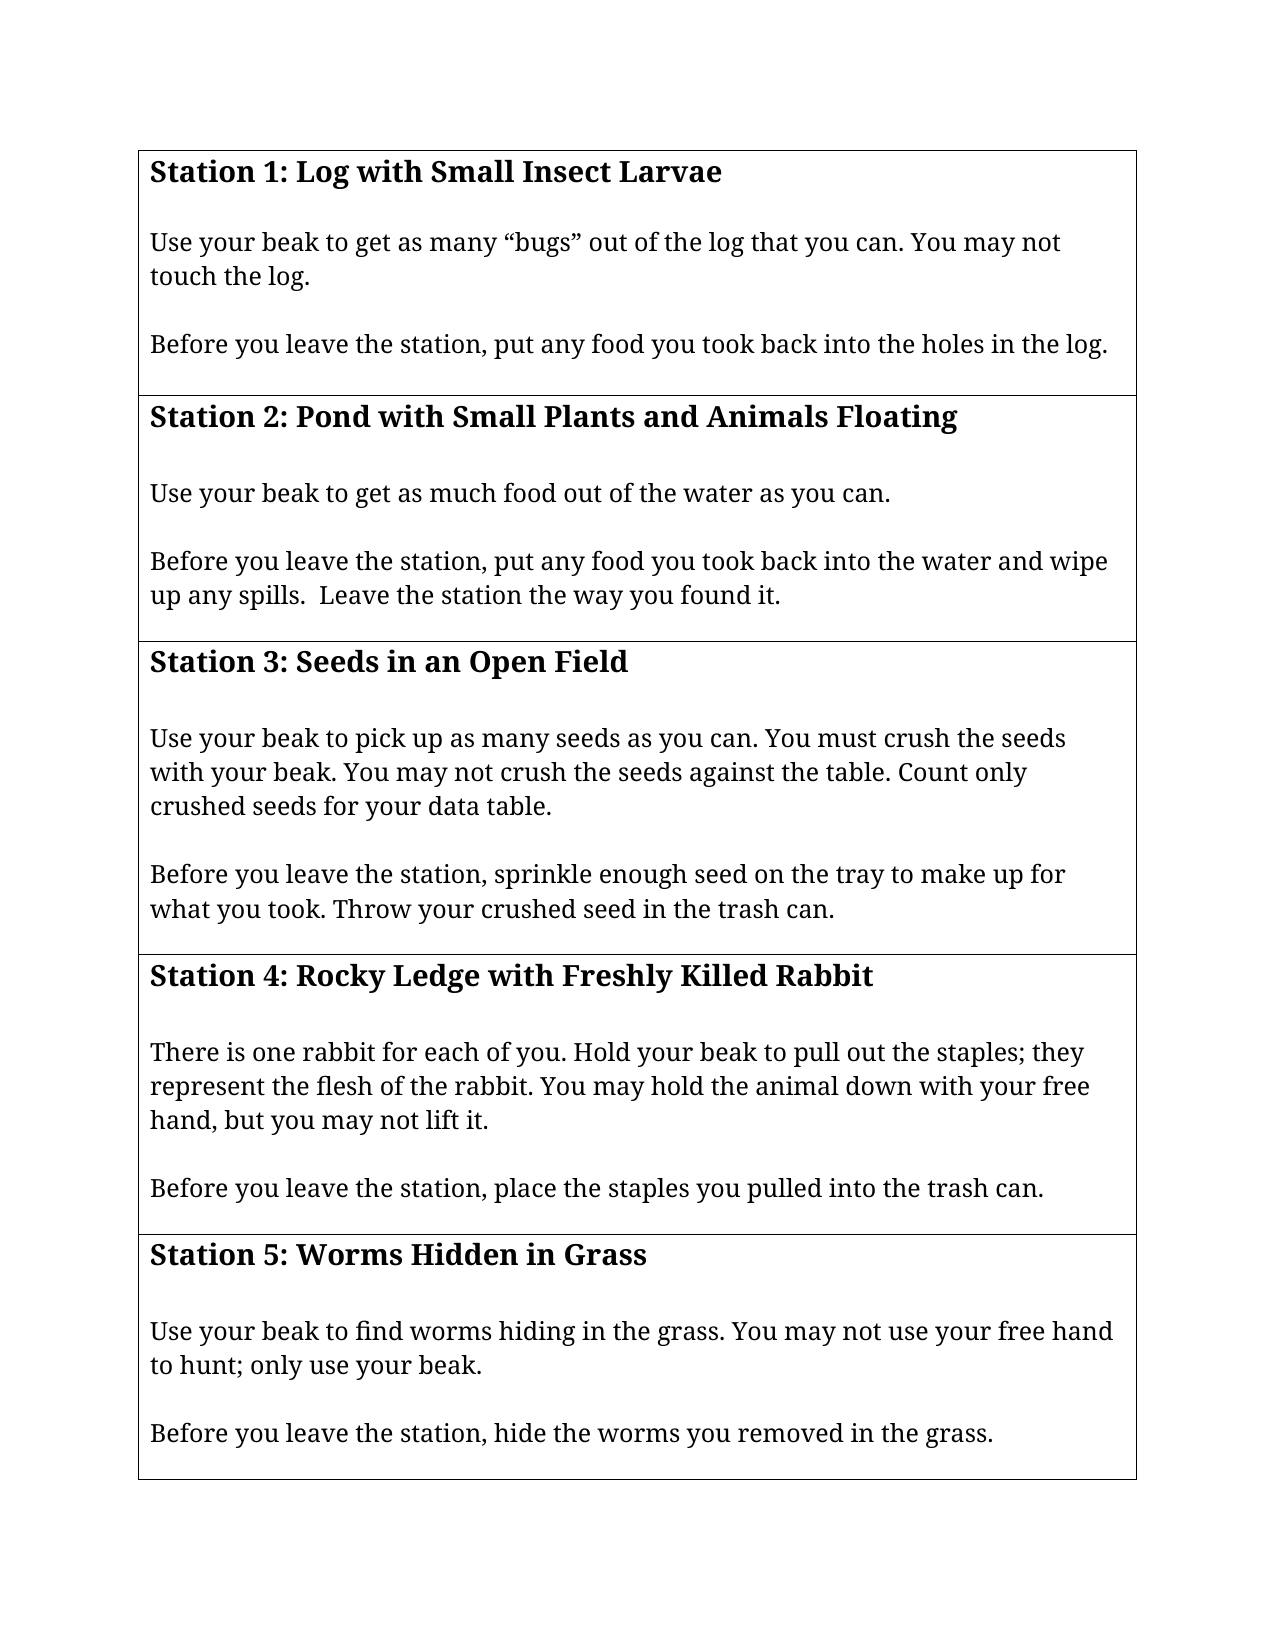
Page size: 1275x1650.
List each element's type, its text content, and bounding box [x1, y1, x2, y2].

table_header Station 1: Log with Small Insect Larvae Use your beak to get as many “bugs” out of the log that you can. You may not touch the log. Before you leave the station, put any food you took back into the holes in the log. [139, 151, 1136, 395]
table_cell Station 5: Worms Hidden in Grass Use your beak to find worms hiding in the grass. You may not use your free hand to hunt; only use your beak. Before you leave the station, hide the worms you removed in the grass. [139, 1235, 1136, 1479]
table_cell Station 2: Pond with Small Plants and Animals Floating Use your beak to get as much food out of the water as you can. Before you leave the station, put any food you took back into the water and wipe up any spills. Leave the station the way you found it. [139, 396, 1136, 641]
table_cell Station 3: Seeds in an Open Field Use your beak to pick up as many seeds as you can. You must crush the seeds with your beak. You may not crush the seeds against the table. Count only crushed seeds for your data table. Before you leave the station, sprinkle enough seed on the tray to make up for what you took. Throw your crushed seed in the trash can. [139, 642, 1136, 954]
table_cell Station 4: Rocky Ledge with Freshly Killed Rabbit There is one rabbit for each of you. Hold your beak to pull out the staples; they represent the flesh of the rabbit. You may hold the animal down with your free hand, but you may not lift it. Before you leave the station, place the staples you pulled into the trash can. [139, 955, 1136, 1233]
